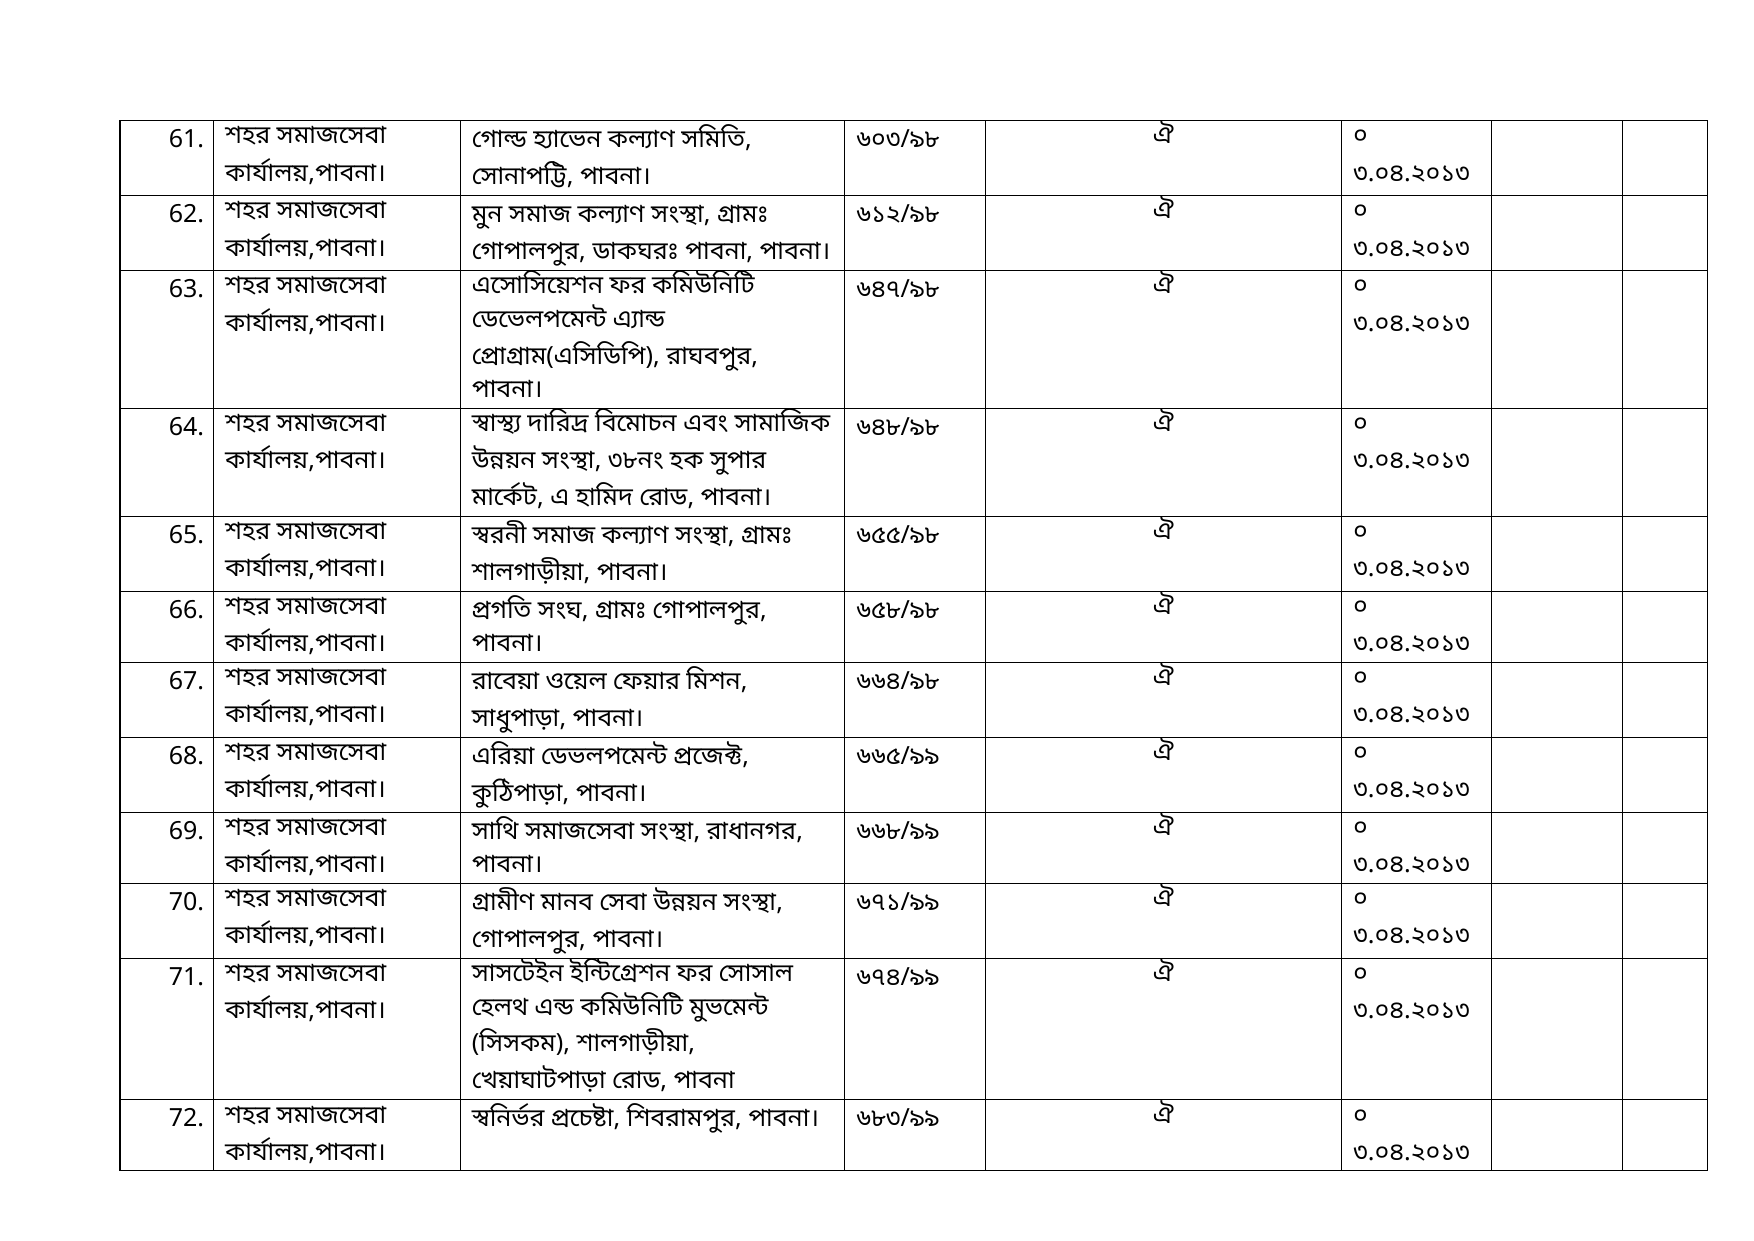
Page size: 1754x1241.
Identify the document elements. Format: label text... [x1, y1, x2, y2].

table_cell [1492, 813, 1622, 883]
table_cell ৬৫৫/৯৮ [845, 517, 985, 591]
table_cell [121, 121, 213, 195]
table_cell [1623, 517, 1707, 591]
table_cell ০৩.০৪.২০১৩ [1342, 959, 1491, 1099]
table_cell ঐ [986, 663, 1341, 737]
table_cell প্রগতি সংঘ, গ্রামঃ গোপালপুর, পাবনা। [461, 592, 844, 662]
table_cell শহর সমাজসেবা কার্যালয়,পাবনা। [214, 738, 460, 812]
table_cell ৬৫৮/৯৮ [845, 592, 985, 662]
table_cell ঐ [986, 271, 1341, 407]
table_cell শহর সমাজসেবা কার্যালয়,পাবনা। [214, 592, 460, 662]
table_cell ৬৬৫/৯৯ [845, 738, 985, 812]
table_cell [121, 196, 213, 270]
table_cell এরিয়া ডেভলপমেন্ট প্রজেক্ট, কুঠিপাড়া, পাবনা। [461, 738, 844, 812]
table_cell ঐ [986, 813, 1341, 883]
table_cell [1623, 738, 1707, 812]
table_cell [1492, 663, 1622, 737]
table_cell ঐ [986, 592, 1341, 662]
table_cell [121, 813, 213, 883]
table_cell [121, 271, 213, 407]
table_cell [121, 517, 213, 591]
table_cell ৬৭১/৯৯ [845, 884, 985, 958]
table_cell [1492, 884, 1622, 958]
table_cell ঐ [986, 409, 1341, 516]
table_cell ঐ [986, 121, 1341, 195]
table_cell [121, 1100, 213, 1170]
table_cell মুন সমাজ কল্যাণ সংস্থা, গ্রামঃ গোপালপুর, ডাকঘরঃ পাবনা, পাবনা। [461, 196, 844, 270]
table_cell [1623, 959, 1707, 1099]
table_cell ঐ [986, 884, 1341, 958]
table_cell [1492, 409, 1622, 516]
table_cell [121, 884, 213, 958]
table_cell [1492, 959, 1622, 1099]
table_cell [214, 1100, 460, 1170]
table_cell ০৩.০৪.২০১৩ [1342, 884, 1491, 958]
table_cell ৬১২/৯৮ [845, 196, 985, 270]
table_cell [121, 959, 213, 1099]
table_cell [1623, 813, 1707, 883]
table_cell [214, 121, 460, 195]
table_cell ঐ [986, 517, 1341, 591]
table_cell ৬০৩/৯৮ [845, 121, 985, 195]
table_cell [121, 592, 213, 662]
table_cell ০৩.০৪.২০১৩ [1342, 409, 1491, 516]
table_cell শহর সমাজসেবা কার্যালয়,পাবনা। [214, 517, 460, 591]
table_cell ০৩.০৪.২০১৩ [1342, 1100, 1491, 1170]
table_cell [1623, 592, 1707, 662]
table_cell এসোসিয়েশন ফর কমিউনিটি ডেভেলপমেন্ট এ্যান্ড প্রোগ্রাম(এসিডিপি), রাঘবপুর, পাবনা। [461, 271, 844, 407]
table_cell [121, 663, 213, 737]
table_cell গ্রামীণ মানব সেবা উন্নয়ন সংস্থা, গোপালপুর, পাবনা। [461, 884, 844, 958]
table_cell শহর সমাজসেবা কার্যালয়,পাবনা। [214, 663, 460, 737]
table_cell [1623, 121, 1707, 195]
table_cell শহর সমাজসেবা কার্যালয়,পাবনা। [214, 813, 460, 883]
table_cell ০৩.০৪.২০১৩ [1342, 663, 1491, 737]
table_cell [1492, 196, 1622, 270]
table_cell শহর সমাজসেবা কার্যালয়,পাবনা। [214, 409, 460, 516]
table_cell [121, 738, 213, 812]
table_cell [1623, 1100, 1707, 1170]
table_cell স্বাস্থ্য দারিদ্র বিমোচন এবং সামাজিক উন্নয়ন সংস্থা, ৩৮নং হক সুপার মার্কেট, এ হামিদ রোড, পাবনা। [461, 409, 844, 516]
table_cell [1623, 884, 1707, 958]
table_cell শহর সমাজসেবা কার্যালয়,পাবনা। [214, 196, 460, 270]
table_cell ঐ [986, 196, 1341, 270]
table_cell ৬৬৮/৯৯ [845, 813, 985, 883]
table_cell রাবেয়া ওয়েল ফেয়ার মিশন, সাধুপাড়া, পাবনা। [461, 663, 844, 737]
table_cell ৬৪৮/৯৮ [845, 409, 985, 516]
table_cell শহর সমাজসেবা কার্যালয়,পাবনা। [214, 959, 460, 1099]
table_cell [1623, 271, 1707, 407]
table_cell স্বরনী সমাজ কল্যাণ সংস্থা, গ্রামঃ শালগাড়ীয়া, পাবনা। [461, 517, 844, 591]
table_cell ০৩.০৪.২০১৩ [1342, 813, 1491, 883]
table_cell [1492, 592, 1622, 662]
table_cell [1623, 409, 1707, 516]
table_cell ৬৬৪/৯৮ [845, 663, 985, 737]
table_cell গোল্ড হ্যাভেন কল্যাণ সমিতি, সোনাপট্টি, পাবনা। [461, 121, 844, 195]
table_cell [1492, 271, 1622, 407]
table_cell ০৩.০৪.২০১৩ [1342, 738, 1491, 812]
table_cell [1492, 121, 1622, 195]
table_cell ০৩.০৪.২০১৩ [1342, 196, 1491, 270]
table_cell শহর সমাজসেবা কার্যালয়,পাবনা। [214, 884, 460, 958]
table_cell [121, 409, 213, 516]
table_cell ০৩.০৪.২০১৩ [1342, 592, 1491, 662]
table_cell ঐ [986, 959, 1341, 1099]
table_cell ৬৪৭/৯৮ [845, 271, 985, 407]
table_cell শহর সমাজসেবা কার্যালয়,পাবনা। [214, 271, 460, 407]
table_cell স্বনির্ভর প্রচেষ্টা, শিবরামপুর, পাবনা। [461, 1100, 844, 1170]
table_cell ঐ [986, 1100, 1341, 1170]
table_cell সাথি সমাজসেবা সংস্থা, রাধানগর, পাবনা। [461, 813, 844, 883]
table_cell ০৩.০৪.২০১৩ [1342, 271, 1491, 407]
table_cell [1492, 1100, 1622, 1170]
table_cell সাসটেইন ইন্টিগ্রেশন ফর সোসাল হেলথ এন্ড কমিউনিটি মুভমেন্ট (সিসকম), শালগাড়ীয়া, খেয়াঘাটপাড়া রোড, পাবনা [461, 959, 844, 1099]
table_cell ০৩.০৪.২০১৩ [1342, 121, 1491, 195]
table_cell ৬৮৩/৯৯ [845, 1100, 985, 1170]
table_cell [1492, 517, 1622, 591]
table_cell ঐ [986, 738, 1341, 812]
table_cell ০৩.০৪.২০১৩ [1342, 517, 1491, 591]
table_cell ৬৭৪/৯৯ [845, 959, 985, 1099]
table_cell [1623, 663, 1707, 737]
table_cell [1492, 738, 1622, 812]
table_cell [1623, 196, 1707, 270]
